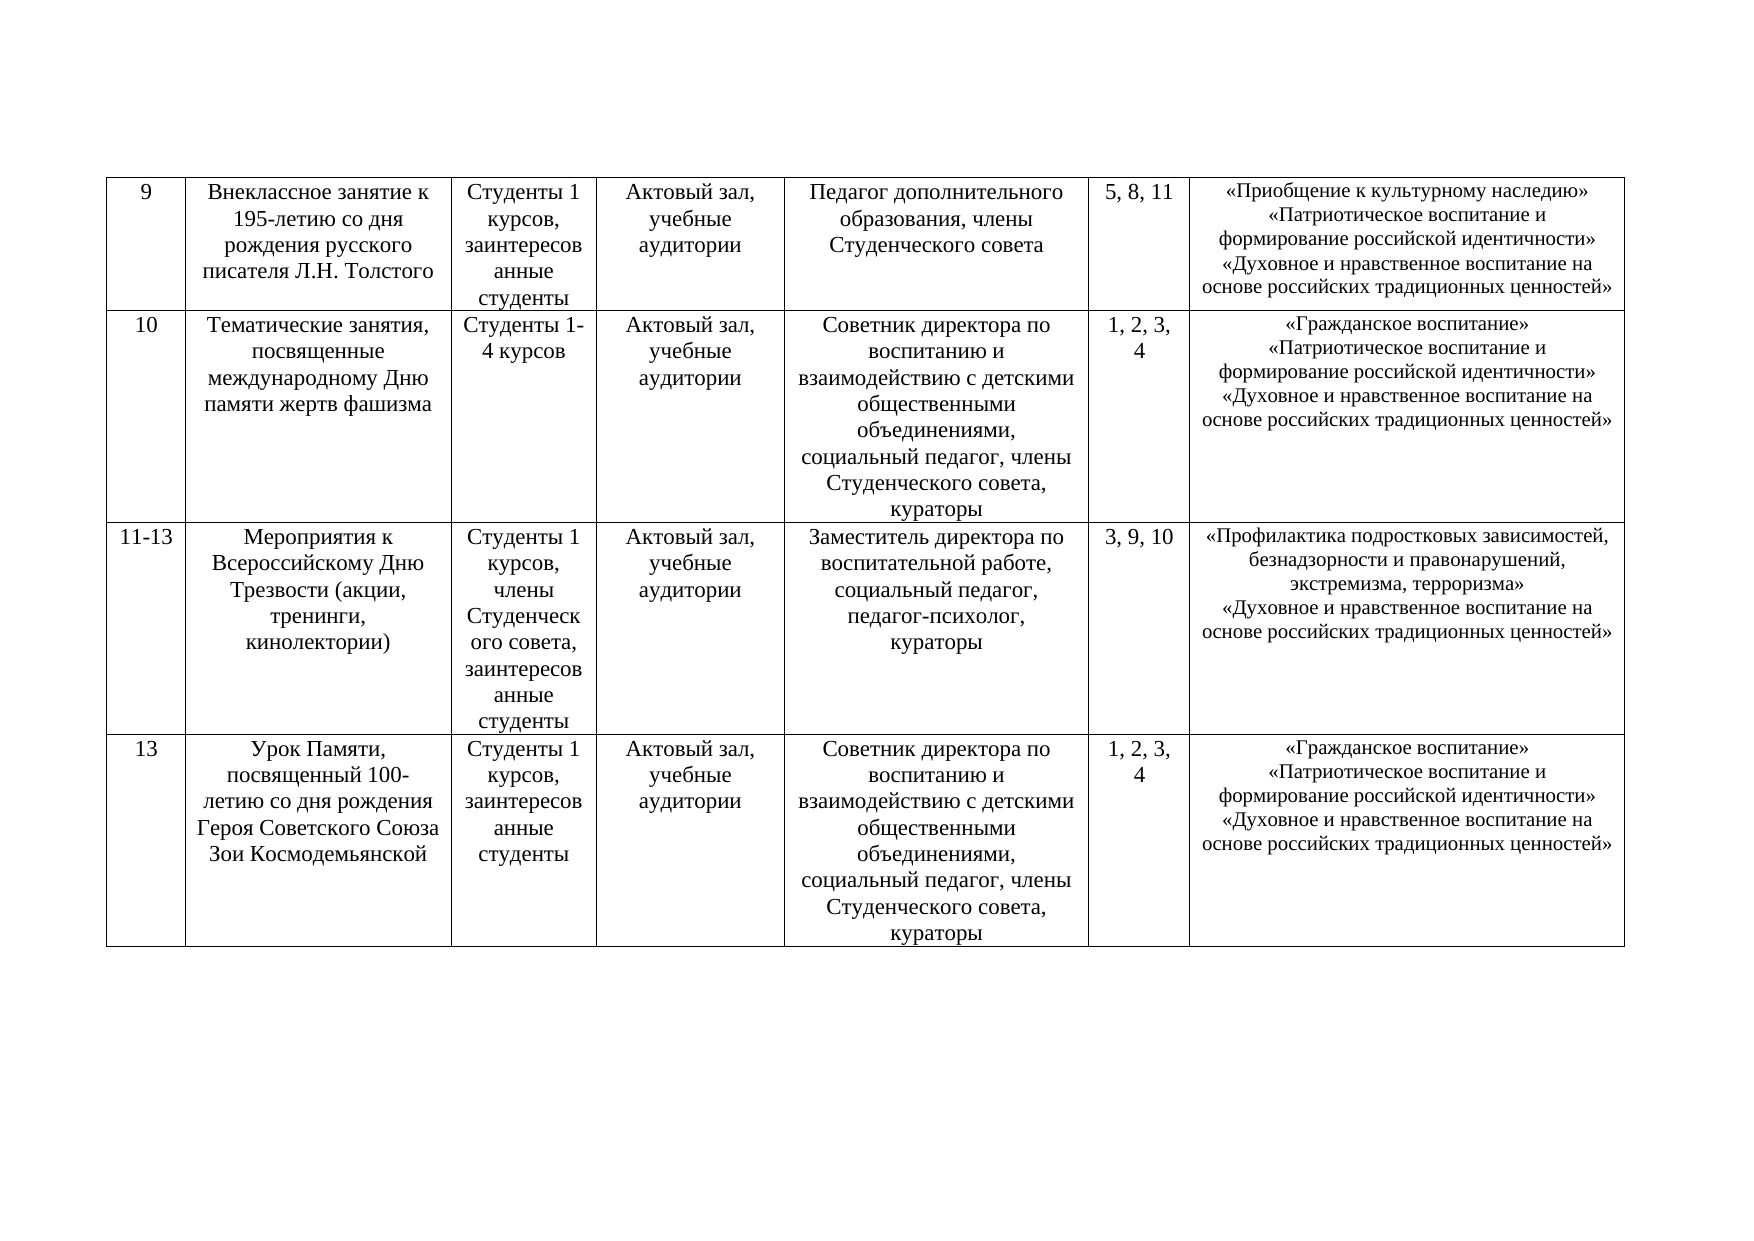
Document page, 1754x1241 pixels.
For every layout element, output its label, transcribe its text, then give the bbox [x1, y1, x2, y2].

table_cell 1, 2, 3, 4 [1089, 311, 1189, 522]
table_cell 10 [107, 311, 185, 522]
table_cell 13 [107, 735, 185, 946]
table_cell 3, 9, 10 [1089, 523, 1189, 734]
table_cell 9 [107, 178, 185, 310]
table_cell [785, 735, 1088, 946]
table_cell Студенты 1 курсов, члены Студенческого совета, заинтересованные студенты [452, 523, 596, 734]
table_cell Урок Памяти, посвященный 100-летию со дня рождения Героя Советского Союза Зои Космодемьянской [186, 735, 451, 946]
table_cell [1190, 178, 1624, 310]
table_cell Мероприятия к Всероссийскому Дню Трезвости (акции, тренинги, кинолектории) [186, 523, 451, 734]
table_cell Советник директора по воспитанию и взаимодействию с детскими общественными объединениями, социальный педагог, члены Студенческого совета, кураторы [785, 311, 1088, 522]
table_cell Тематические занятия, посвященные международному Дню памяти жертв фашизма [186, 311, 451, 522]
table_cell Педагог дополнительного образования, члены Студенческого совета [785, 178, 1088, 310]
table_cell 5, 8, 11 [1089, 178, 1189, 310]
table_cell Актовый зал, учебные аудитории [597, 523, 784, 734]
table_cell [597, 735, 784, 946]
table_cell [452, 178, 596, 310]
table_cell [452, 735, 596, 946]
table_cell Студенты 1-4 курсов [452, 311, 596, 522]
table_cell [1190, 735, 1624, 946]
table_cell Внеклассное занятие к 195-летию со дня рождения русского писателя Л.Н. Толстого [186, 178, 451, 310]
table_cell Заместитель директора по воспитательной работе, социальный педагог, педагог-психолог, кураторы [785, 523, 1088, 734]
table_cell «Профилактика подростковых зависимостей, безнадзорности и правонарушений, экстремизма, терроризма» «Духовное и нравственное воспитание на основе российских традиционных ценностей» [1190, 523, 1624, 734]
table_cell 1, 2, 3, 4 [1089, 735, 1189, 946]
table_cell Актовый зал, учебные аудитории [597, 178, 784, 310]
table_cell Актовый зал, учебные аудитории [597, 311, 784, 522]
table_cell 11-13 [107, 523, 185, 734]
